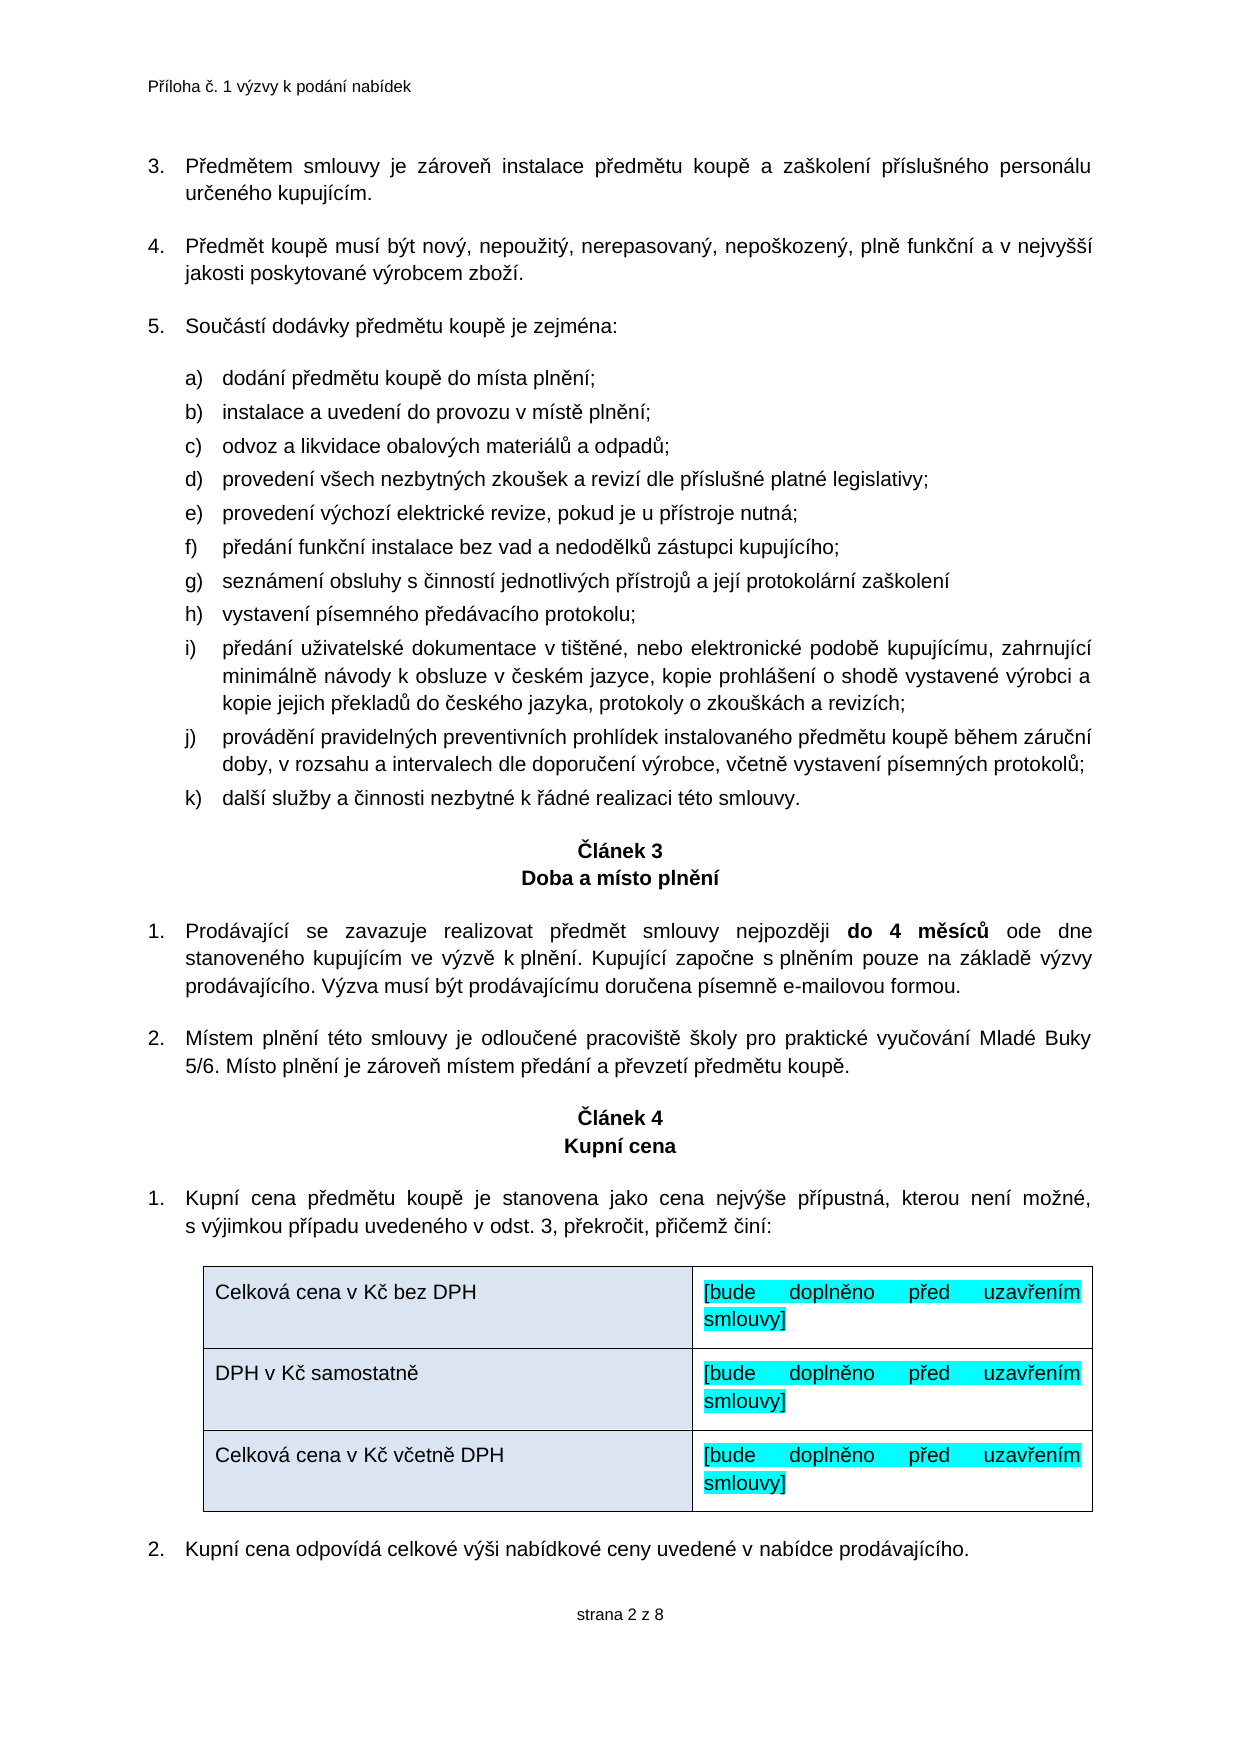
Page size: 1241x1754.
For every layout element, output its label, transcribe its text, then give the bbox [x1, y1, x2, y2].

list další služby a činnosti nezbytné k řádné realizaci této smlouvy. [185, 786, 1093, 810]
list seznámení obsluhy s činností jednotlivých přístrojů a její protokolární zaškolení [185, 568, 1093, 592]
list odvoz a likvidace obalových materiálů a odpadů; [185, 433, 1093, 457]
list dodání předmětu koupě do místa plnění; [185, 366, 1093, 390]
table_cell DPH v Kč samostatně [204, 1349, 692, 1429]
text Článek 3 [148, 838, 1093, 862]
list předání funkční instalace bez vad a nedodělků zástupci kupujícího; [185, 535, 1093, 559]
text Doba a místo plnění [148, 866, 1093, 890]
list provádění pravidelných preventivních prohlídek instalovaného předmětu koupě během záruční doby, v rozsahu a intervalech dle doporučení výrobce, včetně vystavení písemných protokolů; [185, 725, 1093, 776]
list předání uživatelské dokumentace v tištěné, nebo elektronické podobě kupujícímu, zahrnující minimálně návody k obsluze v českém jazyce, kopie prohlášení o shodě vystavené výrobci a kopie jejich překladů do českého jazyka, protokoly o zkouškách a revizích; [185, 636, 1093, 715]
text Článek 4 [148, 1106, 1093, 1130]
list instalace a uvedení do provozu v místě plnění; [185, 400, 1093, 424]
list provedení výchozí elektrické revize, pokud je u přístroje nutná; [185, 501, 1093, 525]
table_cell Celková cena v Kč včetně DPH [204, 1431, 692, 1511]
list vystavení písemného předávacího protokolu; [185, 602, 1093, 626]
list Předmětem smlouvy je zároveň instalace předmětu koupě a zaškolení příslušného personálu určeného kupujícím. [148, 153, 1093, 205]
list Prodávající se zavazuje realizovat předmět smlouvy nejpozději do 4 měsíců ode dne stanoveného kupujícím ve výzvě k plnění. Kupující započne s plněním pouze na základě výzvy prodávajícího. Výzva musí být prodávajícímu doručena písemně e-mailovou formou. [148, 918, 1093, 997]
list Kupní cena odpovídá celkové výši nabídkové ceny uvedené v nabídce prodávajícího. [148, 1537, 1093, 1561]
list provedení všech nezbytných zkoušek a revizí dle příslušné platné legislativy; [185, 467, 1093, 491]
list Součástí dodávky předmětu koupě je zejména: [148, 313, 1093, 337]
list Kupní cena předmětu koupě je stanovena jako cena nejvýše přípustná, kterou není možné, s výjimkou případu uvedeného v odst. 3, překročit, přičemž činí: [148, 1186, 1093, 1237]
table_cell [bude doplněno před uzavřením smlouvy] [693, 1349, 1092, 1429]
table_header [bude doplněno před uzavřením smlouvy] [693, 1267, 1092, 1348]
table_header Celková cena v Kč bez DPH [204, 1267, 692, 1348]
list Místem plnění této smlouvy je odloučené pracoviště školy pro praktické vyučování Mladé Buky 5/6. Místo plnění je zároveň místem předání a převzetí předmětu koupě. [148, 1026, 1093, 1077]
list Předmět koupě musí být nový, nepoužitý, nerepasovaný, nepoškozený, plně funkční a v nejvyšší jakosti poskytované výrobcem zboží. [148, 233, 1093, 285]
text Kupní cena [148, 1133, 1093, 1157]
table_cell [bude doplněno před uzavřením smlouvy] [693, 1431, 1092, 1511]
